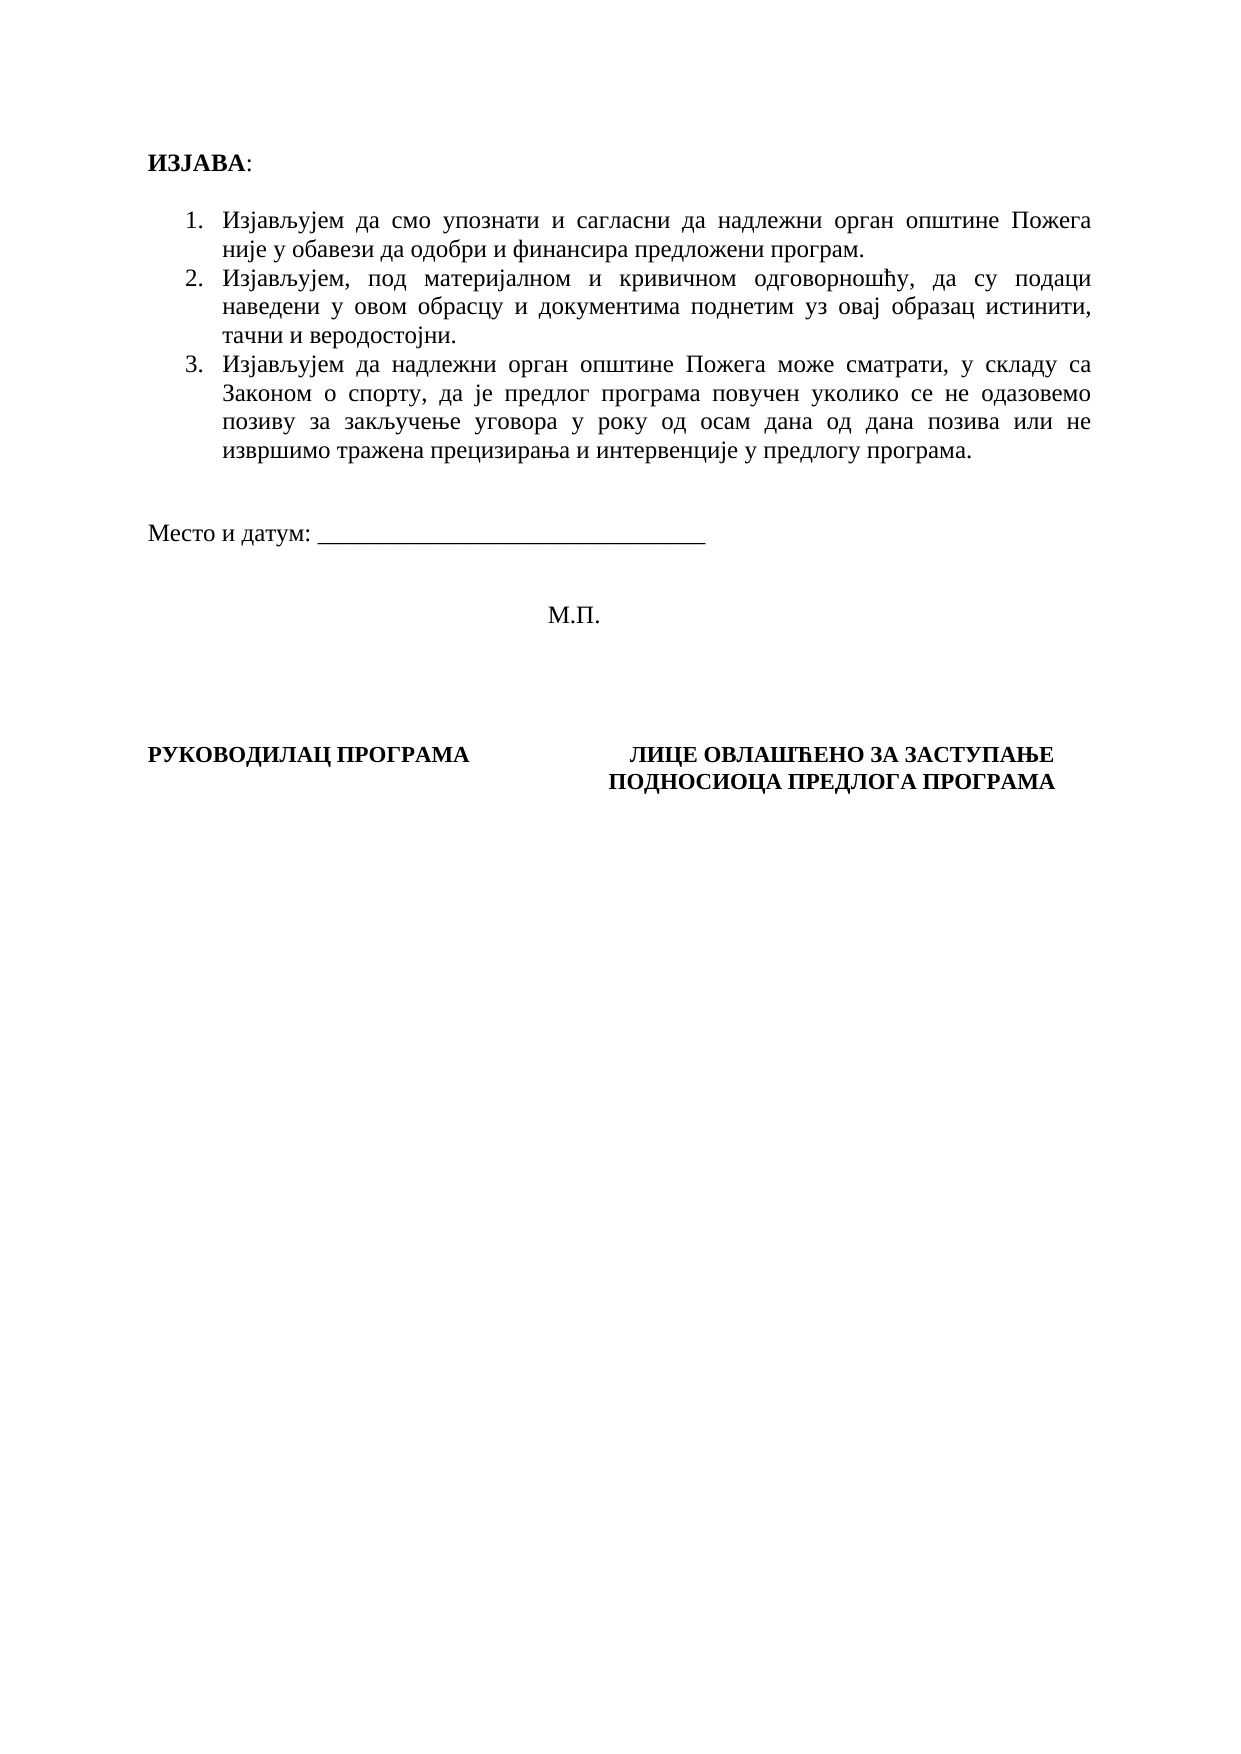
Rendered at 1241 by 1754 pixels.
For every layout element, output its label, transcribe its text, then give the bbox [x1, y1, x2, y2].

list Изјављујем, под материјалном и кривичном одговорношћу, да су подаци наведени у овом обрасцу и документима поднетим уз овај образац истинити, тачни и веродостојни. [185, 263, 1093, 349]
list Изјављујем да смо упознати и сагласни да надлежни орган општине Пожега није у обавези да одобри и финансира предложени програм. [185, 205, 1093, 263]
text М.П. [148, 600, 1093, 629]
text ИЗЈАВА: [148, 148, 1093, 176]
text ПОДНОСИОЦА ПРЕДЛОГА ПРОГРАМА [148, 768, 1093, 794]
list Изјављујем да надлежни орган општине Пожега може сматрати, у складу са Законом о спорту, да је предлог програма повучен уколико се не одазовемо позиву за закључење уговора у року од осам дана од дана позива или не извршимо тражена прецизирања и интервенције у предлогу програма. [185, 349, 1093, 464]
text Место и датум: _______________________________ [148, 518, 1093, 546]
text РУКОВОДИЛАЦ ПРОГРАМА ЛИЦЕ ОВЛАШЋЕНО ЗА ЗАСТУПАЊЕ [148, 741, 1093, 768]
